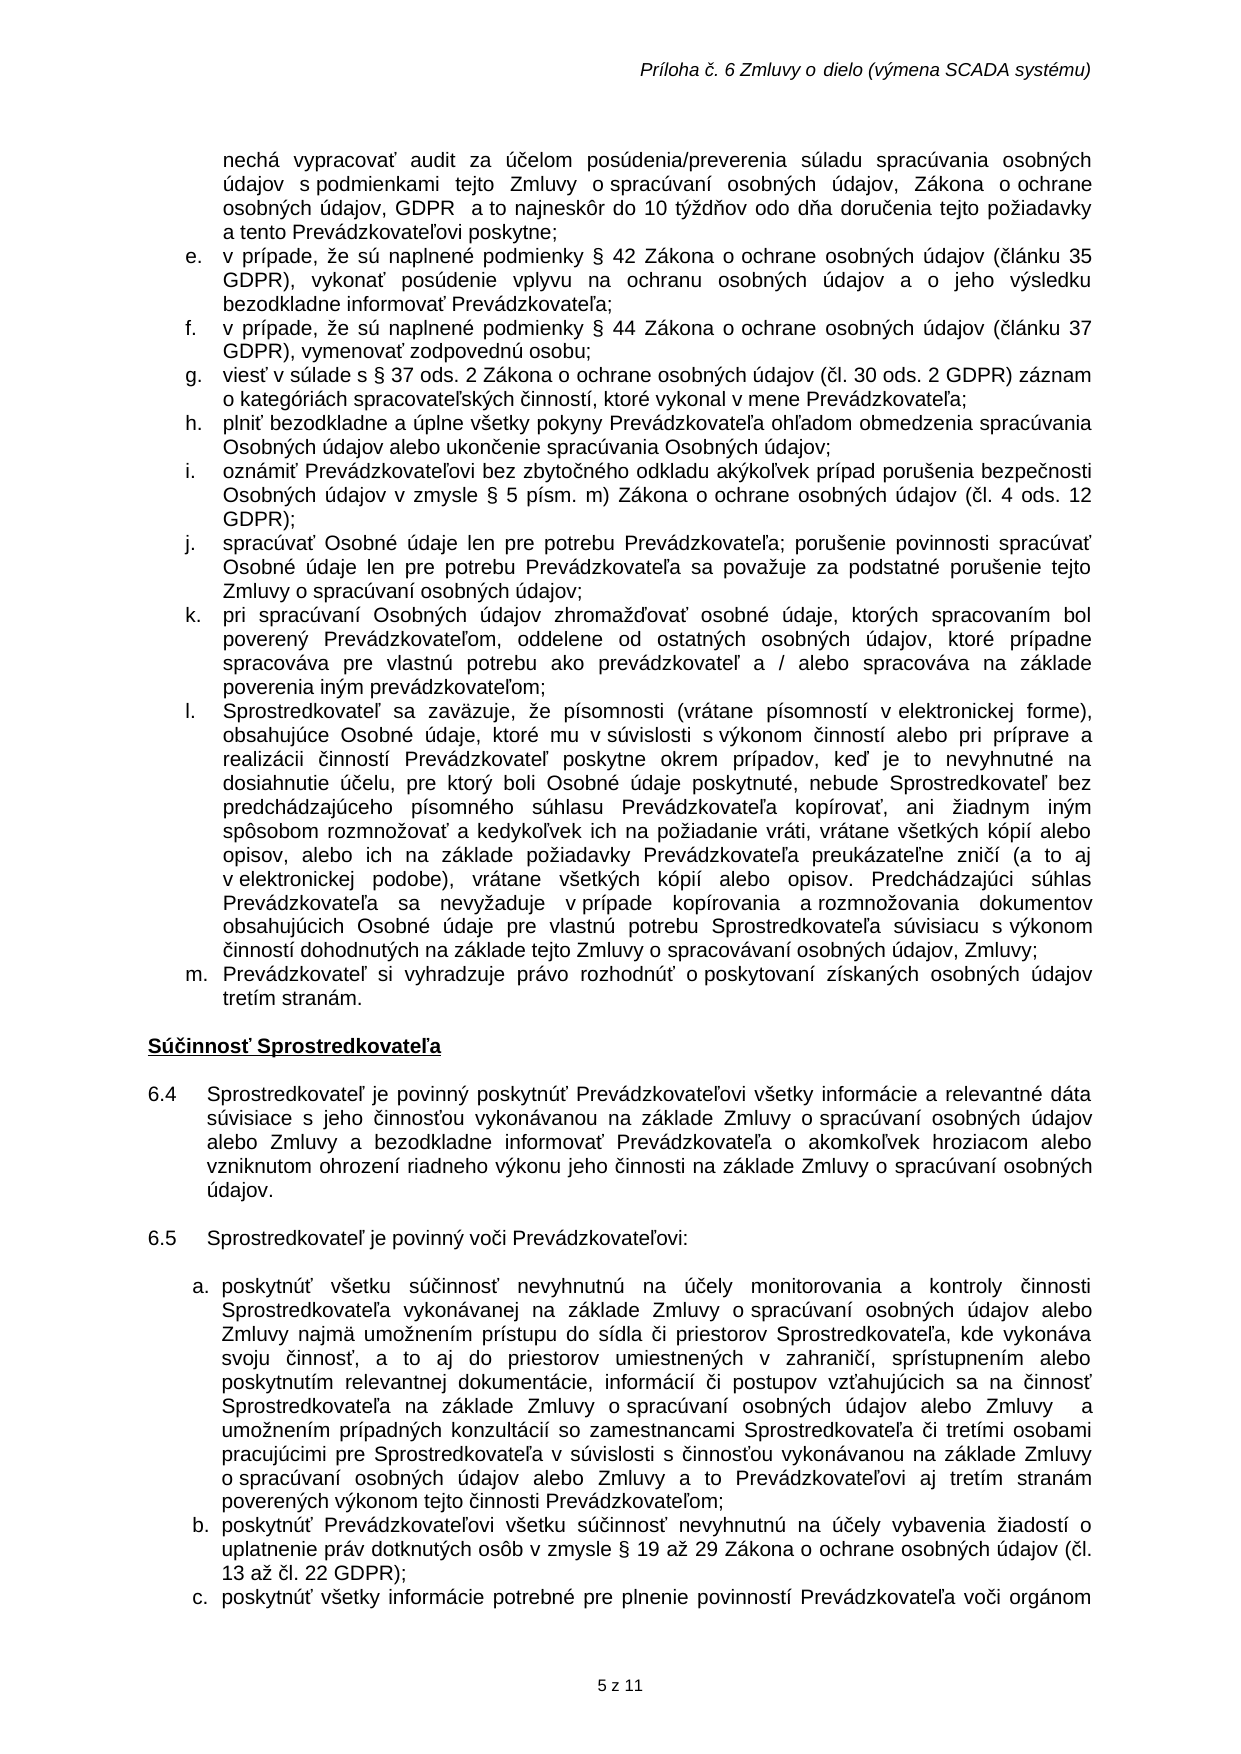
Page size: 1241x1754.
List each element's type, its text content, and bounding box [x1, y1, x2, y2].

list Prevádzkovateľ si vyhradzuje právo rozhodnúť o poskytovaní získaných osobných údajov tretím stranám. [185, 962, 1093, 1010]
list poskytnúť Prevádzkovateľovi všetku súčinnosť nevyhnutnú na účely vybavenia žiadostí o uplatnenie práv dotknutých osôb v zmysle § 19 až 29 Zákona o ochrane osobných údajov (čl. 13 až čl. 22 GDPR); [192, 1513, 1093, 1585]
list Sprostredkovateľ sa zaväzuje, že písomnosti (vrátane písomností v elektronickej forme), obsahujúce Osobné údaje, ktoré mu v súvislosti s výkonom činností alebo pri príprave a realizácii činností Prevádzkovateľ poskytne okrem prípadov, keď je to nevyhnutné na dosiahnutie účelu, pre ktorý boli Osobné údaje poskytnuté, nebude Sprostredkovateľ bez predchádzajúceho písomného súhlasu Prevádzkovateľa kopírovať, ani žiadnym iným spôsobom rozmnožovať a kedykoľvek ich na požiadanie vráti, vrátane všetkých kópií alebo opisov, alebo ich na základe požiadavky Prevádzkovateľa preukázateľne zničí (a to aj v elektronickej podobe), vrátane všetkých kópií alebo opisov. Predchádzajúci súhlas Prevádzkovateľa sa nevyžaduje v prípade kopírovania a rozmnožovania dokumentov obsahujúcich Osobné údaje pre vlastnú potrebu Sprostredkovateľa súvisiacu s výkonom činností dohodnutých na základe tejto Zmluvy o spracovávaní osobných údajov, Zmluvy; [185, 699, 1093, 962]
list Sprostredkovateľ je povinný voči Prevádzkovateľovi: [148, 1226, 1093, 1250]
list plniť bezodkladne a úplne všetky pokyny Prevádzkovateľa ohľadom obmedzenia spracúvania Osobných údajov alebo ukončenie spracúvania Osobných údajov; [185, 411, 1093, 459]
list spracúvať Osobné údaje len pre potrebu Prevádzkovateľa; porušenie povinnosti spracúvať Osobné údaje len pre potrebu Prevádzkovateľa sa považuje za podstatné porušenie tejto Zmluvy o spracúvaní osobných údajov; [185, 531, 1093, 603]
list v prípade, že sú naplnené podmienky § 42 Zákona o ochrane osobných údajov (článku 35 GDPR), vykonať posúdenie vplyvu na ochranu osobných údajov a o jeho výsledku bezodkladne informovať Prevádzkovateľa; [185, 243, 1093, 315]
list oznámiť Prevádzkovateľovi bez zbytočného odkladu akýkoľvek prípad porušenia bezpečnosti Osobných údajov v zmysle § 5 písm. m) Zákona o ochrane osobných údajov (čl. 4 ods. 12 GDPR); [185, 459, 1093, 531]
list poskytnúť všetku súčinnosť nevyhnutnú na účely monitorovania a kontroly činnosti Sprostredkovateľa vykonávanej na základe Zmluvy o spracúvaní osobných údajov alebo Zmluvy najmä umožnením prístupu do sídla či priestorov Sprostredkovateľa, kde vykonáva svoju činnosť, a to aj do priestorov umiestnených v zahraničí, sprístupnením alebo poskytnutím relevantnej dokumentácie, informácií či postupov vzťahujúcich sa na činnosť Sprostredkovateľa na základe Zmluvy o spracúvaní osobných údajov alebo Zmluvy a umožnením prípadných konzultácií so zamestnancami Sprostredkovateľa či tretími osobami pracujúcimi pre Sprostredkovateľa v súvislosti s činnosťou vykonávanou na základe Zmluvy o spracúvaní osobných údajov alebo Zmluvy a to Prevádzkovateľovi aj tretím stranám poverených výkonom tejto činnosti Prevádzkovateľom; [192, 1274, 1093, 1513]
list pri spracúvaní Osobných údajov zhromažďovať osobné údaje, ktorých spracovaním bol poverený Prevádzkovateľom, oddelene od ostatných osobných údajov, ktoré prípadne spracováva pre vlastnú potrebu ako prevádzkovateľ a / alebo spracováva na základe poverenia iným prevádzkovateľom; [185, 603, 1093, 699]
list viesť v súlade s § 37 ods. 2 Zákona o ochrane osobných údajov (čl. 30 ods. 2 GDPR) záznam o kategóriách spracovateľských činností, ktoré vykonal v mene Prevádzkovateľa; [185, 363, 1093, 411]
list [192, 1585, 1093, 1609]
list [185, 148, 1093, 243]
list Sprostredkovateľ je povinný poskytnúť Prevádzkovateľovi všetky informácie a relevantné dáta súvisiace s jeho činnosťou vykonávanou na základe Zmluvy o spracúvaní osobných údajov alebo Zmluvy a bezodkladne informovať Prevádzkovateľa o akomkoľvek hroziacom alebo vzniknutom ohrození riadneho výkonu jeho činnosti na základe Zmluvy o spracúvaní osobných údajov. [148, 1082, 1093, 1202]
text Súčinnosť Sprostredkovateľa [148, 1034, 1093, 1058]
list v prípade, že sú naplnené podmienky § 44 Zákona o ochrane osobných údajov (článku 37 GDPR), vymenovať zodpovednú osobu; [185, 315, 1093, 363]
